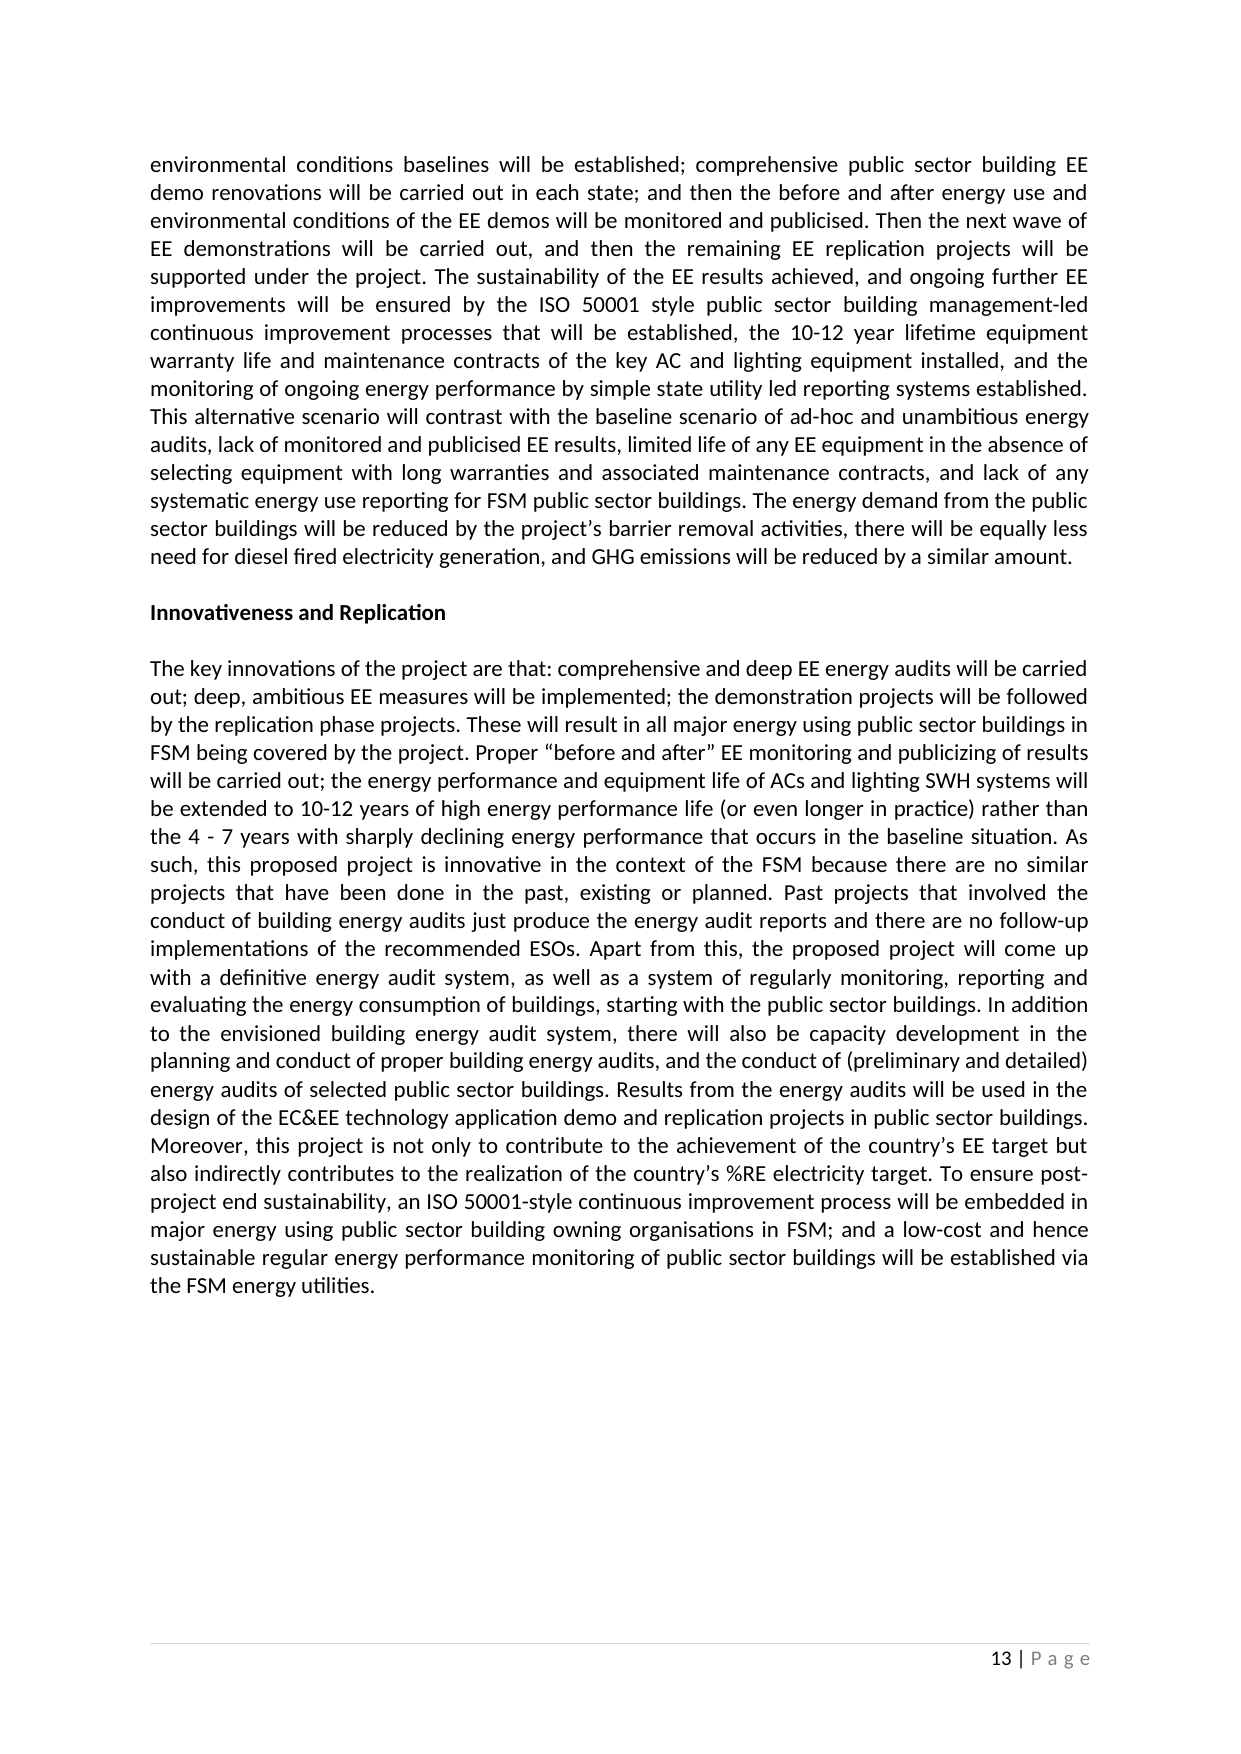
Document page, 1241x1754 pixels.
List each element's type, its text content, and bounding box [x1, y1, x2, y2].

text The key innovations of the project are that: comprehensive and deep EE energy audits will be carried out; deep, ambitious EE measures will be implemented; the demonstration projects will be followed by the replication phase projects. These will result in all major energy using public sector buildings in FSM being covered by the project. Proper “before and after” EE monitoring and publicizing of results will be carried out; the energy performance and equipment life of ACs and lighting SWH systems will be extended to 10-12 years of high energy performance life (or even longer in practice) rather than the 4 - 7 years with sharply declining energy performance that occurs in the baseline situation. As such, this proposed project is innovative in the context of the FSM because there are no similar projects that have been done in the past, existing or planned. Past projects that involved the conduct of building energy audits just produce the energy audit reports and there are no follow-up implementations of the recommended ESOs. Apart from this, the proposed project will come up with a definitive energy audit system, as well as a system of regularly monitoring, reporting and evaluating the energy consumption of buildings, starting with the public sector buildings. In addition to the envisioned building energy audit system, there will also be capacity development in the planning and conduct of proper building energy audits, and the conduct of (preliminary and detailed) energy audits of selected public sector buildings. Results from the energy audits will be used in the design of the EC&EE technology application demo and replication projects in public sector buildings. Moreover, this project is not only to contribute to the achievement of the country’s EE target but also indirectly contributes to the realization of the country’s %RE electricity target. To ensure post-project end sustainability, an ISO 50001-style continuous improvement process will be embedded in major energy using public sector building owning organisations in FSM; and a low-cost and hence sustainable regular energy performance monitoring of public sector buildings will be established via the FSM energy utilities. [150, 654, 1090, 1299]
text Innovativeness and Replication [150, 598, 1090, 626]
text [150, 150, 1090, 570]
